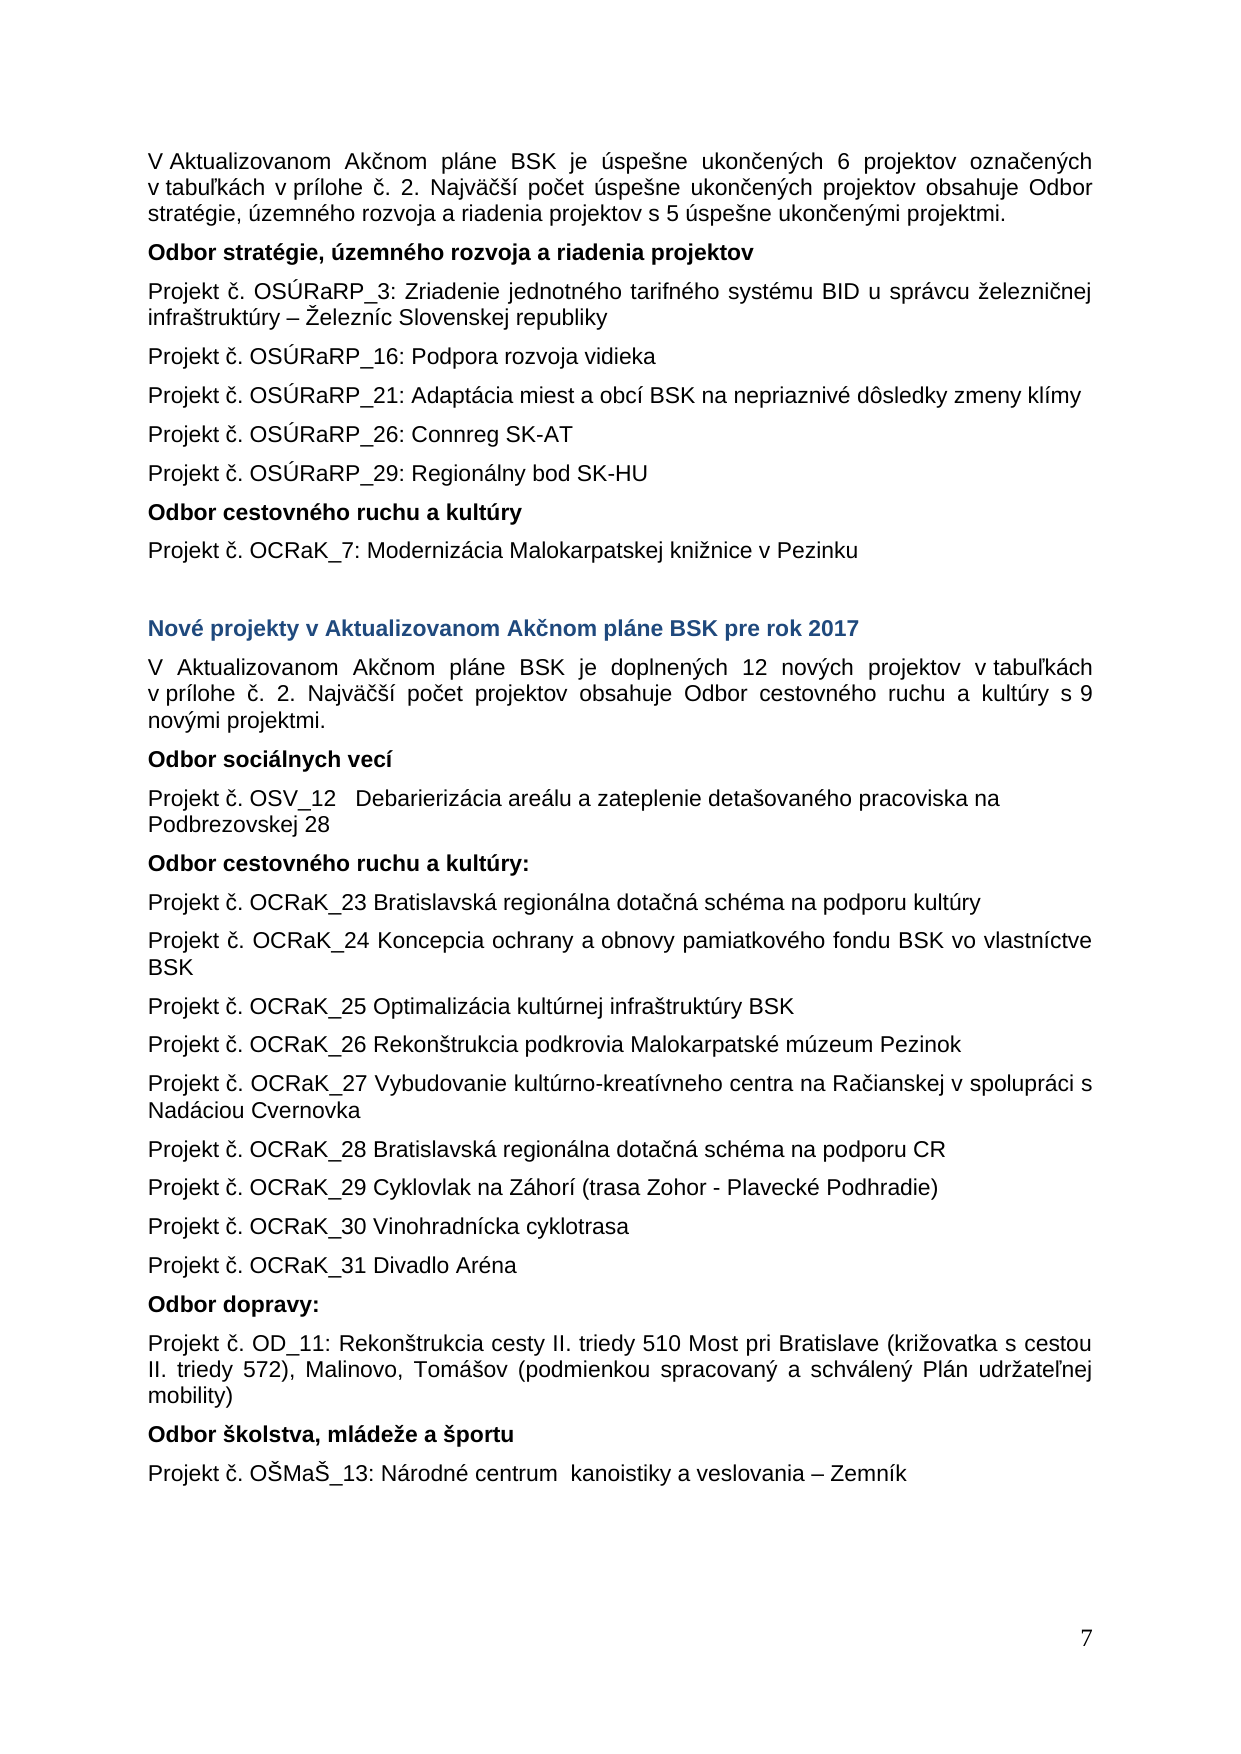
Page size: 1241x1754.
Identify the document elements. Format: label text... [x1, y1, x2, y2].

text Odbor školstva, mládeže a športu [148, 1421, 1093, 1448]
text Projekt č. OCRaK_27 Vybudovanie kultúrno-kreatívneho centra na Račianskej v spolupráci s Nadáciou Cvernovka [148, 1070, 1093, 1123]
text Projekt č. OSV_12 Debarierizácia areálu a zateplenie detašovaného pracoviska na Podbrezovskej 28 [148, 784, 1093, 837]
text Projekt č. OCRaK_25 Optimalizácia kultúrnej infraštruktúry BSK [148, 993, 1093, 1019]
text Projekt č. OCRaK_26 Rekonštrukcia podkrovia Malokarpatské múzeum Pezinok [148, 1031, 1093, 1058]
text Projekt č. OCRaK_24 Koncepcia ochrany a obnovy pamiatkového fondu BSK vo vlastníctve BSK [148, 927, 1093, 980]
text Projekt č. OSÚRaRP_29: Regionálny bod SK-HU [148, 460, 1093, 486]
text V Aktualizovanom Akčnom pláne BSK je úspešne ukončených 6 projektov označených v tabuľkách v prílohe č. 2. Najväčší počet úspešne ukončených projektov obsahuje Odbor stratégie, územného rozvoja a riadenia projektov s 5 úspešne ukončenými projektmi. [148, 148, 1093, 227]
text V Aktualizovanom Akčnom pláne BSK je doplnených 12 nových projektov v tabuľkách v prílohe č. 2. Najväčší počet projektov obsahuje Odbor cestovného ruchu a kultúry s 9 novými projektmi. [148, 654, 1093, 733]
text Projekt č. OŠMaŠ_13: Národné centrum kanoistiky a veslovania – Zemník [148, 1460, 1093, 1487]
text Projekt č. OCRaK_29 Cyklovlak na Záhorí (trasa Zohor - Plavecké Podhradie) [148, 1174, 1093, 1201]
text Odbor stratégie, územného rozvoja a riadenia projektov [148, 239, 1093, 266]
text Projekt č. OCRaK_28 Bratislavská regionálna dotačná schéma na podporu CR [148, 1136, 1093, 1162]
text Odbor cestovného ruchu a kultúry [148, 499, 1093, 525]
text Projekt č. OCRaK_31 Divadlo Aréna [148, 1252, 1093, 1278]
text Projekt č. OCRaK_23 Bratislavská regionálna dotačná schéma na podporu kultúry [148, 888, 1093, 915]
text Nové projekty v Aktualizovanom Akčnom pláne BSK pre rok 2017 [148, 615, 1093, 642]
text Projekt č. OSÚRaRP_3: Zriadenie jednotného tarifného systému BID u správcu železničnej infraštruktúry – Železníc Slovenskej republiky [148, 278, 1093, 331]
text Projekt č. OCRaK_7: Modernizácia Malokarpatskej knižnice v Pezinku [148, 537, 1093, 564]
text Projekt č. OCRaK_30 Vinohradnícka cyklotrasa [148, 1213, 1093, 1239]
text Projekt č. OSÚRaRP_26: Connreg SK-AT [148, 421, 1093, 447]
text Odbor sociálnych vecí [148, 746, 1093, 772]
text Projekt č. OD_11: Rekonštrukcia cesty II. triedy 510 Most pri Bratislave (križovatka s cestou II. triedy 572), Malinovo, Tomášov (podmienkou spracovaný a schválený Plán udržateľnej mobility) [148, 1330, 1093, 1409]
text Projekt č. OSÚRaRP_21: Adaptácia miest a obcí BSK na nepriaznivé dôsledky zmeny klímy [148, 382, 1093, 408]
text Projekt č. OSÚRaRP_16: Podpora rozvoja vidieka [148, 343, 1093, 369]
text Odbor dopravy: [148, 1291, 1093, 1317]
text Odbor cestovného ruchu a kultúry: [148, 850, 1093, 876]
